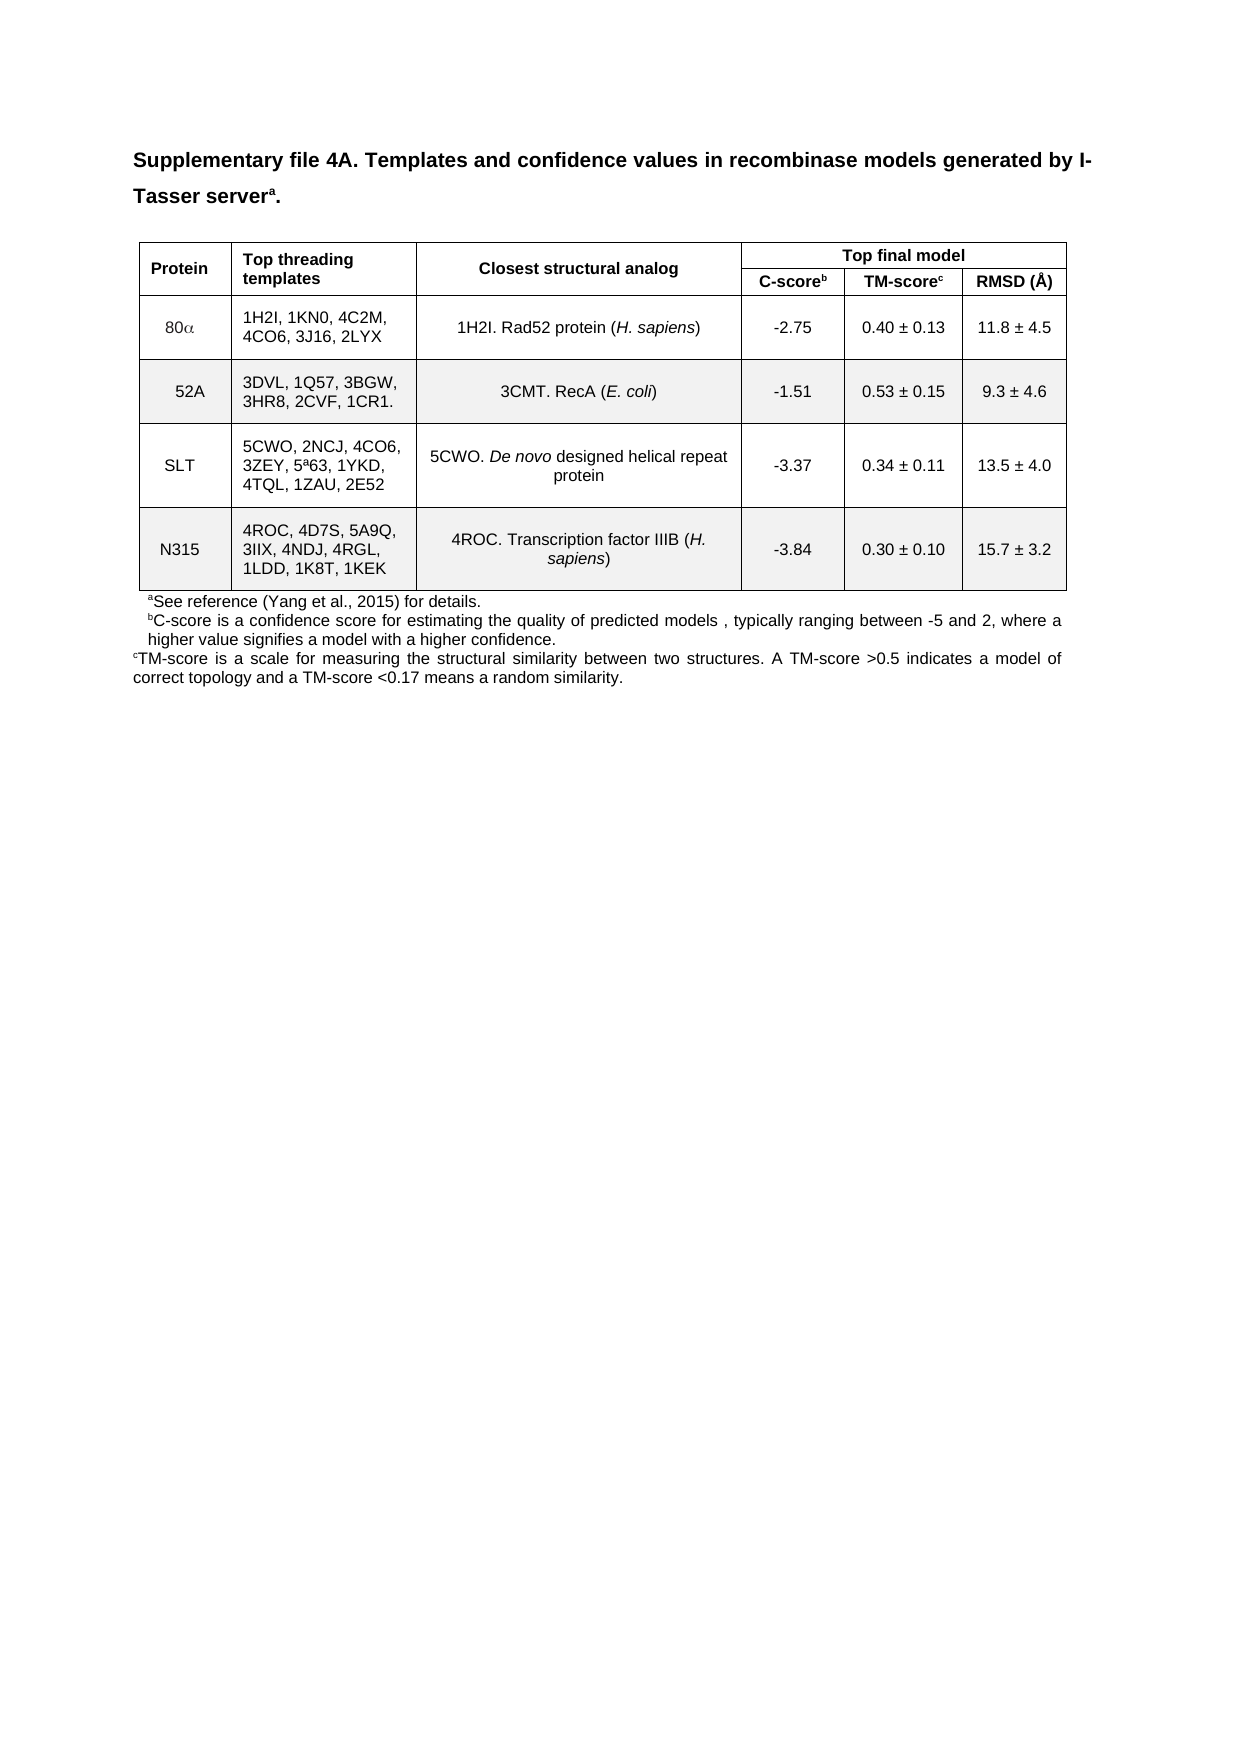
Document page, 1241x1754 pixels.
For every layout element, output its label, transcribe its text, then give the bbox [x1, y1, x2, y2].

table_header Top threading templates [232, 243, 416, 294]
table_cell -3.84 [742, 508, 844, 590]
table_cell 0.34 ± 0.11 [845, 424, 962, 507]
table_cell -1.51 [742, 360, 844, 423]
table_cell 5CWO. De novo designed helical repeat protein [417, 424, 741, 507]
text cTM-score is a scale for measuring the structural similarity between two structures. A TM-score >0.5 indicates a model of correct topology and a TM-score <0.17 means a random similarity. [133, 649, 1064, 687]
table_cell 0.53 ± 0.15 [845, 360, 962, 423]
table_header Closest structural analog [417, 243, 741, 294]
table_cell 5CWO, 2NCJ, 4CO6, 3ZEY, 5ª63, 1YKD, 4TQL, 1ZAU, 2E52 [232, 424, 416, 507]
table_cell 4ROC, 4D7S, 5A9Q, 3IIX, 4NDJ, 4RGL, 1LDD, 1K8T, 1KEK [232, 508, 416, 590]
table_header Top final model [742, 243, 1066, 268]
text aSee reference (Yang et al., 2015) for details. [148, 591, 1064, 611]
table_cell 52A [140, 360, 231, 423]
table_header Protein [140, 243, 231, 294]
table_cell 3CMT. RecA (E. coli) [417, 360, 741, 423]
table_cell 0.30 ± 0.10 [845, 508, 962, 590]
table_cell RMSD (Å) [963, 269, 1066, 294]
table_cell TM-scorec [845, 269, 962, 294]
table_cell 15.7 ± 3.2 [963, 508, 1066, 590]
table_cell 4ROC. Transcription factor IIIB (H. sapiens) [417, 508, 741, 590]
table_cell N315 [140, 508, 231, 590]
table_cell 11.8 ± 4.5 [963, 296, 1066, 359]
table_cell -2.75 [742, 296, 844, 359]
table_cell 3DVL, 1Q57, 3BGW, 3HR8, 2CVF, 1CR1. [232, 360, 416, 423]
table_cell 9.3 ± 4.6 [963, 360, 1066, 423]
table_cell 80 [140, 296, 231, 359]
table_cell 1H2I, 1KN0, 4C2M, 4CO6, 3J16, 2LYX [232, 296, 416, 359]
table_cell -3.37 [742, 424, 844, 507]
table_cell 0.40 ± 0.13 [845, 296, 962, 359]
text bC-score is a confidence score for estimating the quality of predicted models , typically ranging between -5 and 2, where a higher value signifies a model with a higher confidence. [148, 611, 1064, 649]
table_cell C-scoreb [742, 269, 844, 294]
table_cell 1H2I. Rad52 protein (H. sapiens) [417, 296, 741, 359]
table_cell SLT [140, 424, 231, 507]
table_cell 13.5 ± 4.0 [963, 424, 1066, 507]
text Supplementary file 4A. Templates and confidence values in recombinase models generated by I-Tasser servera. [133, 148, 1093, 208]
